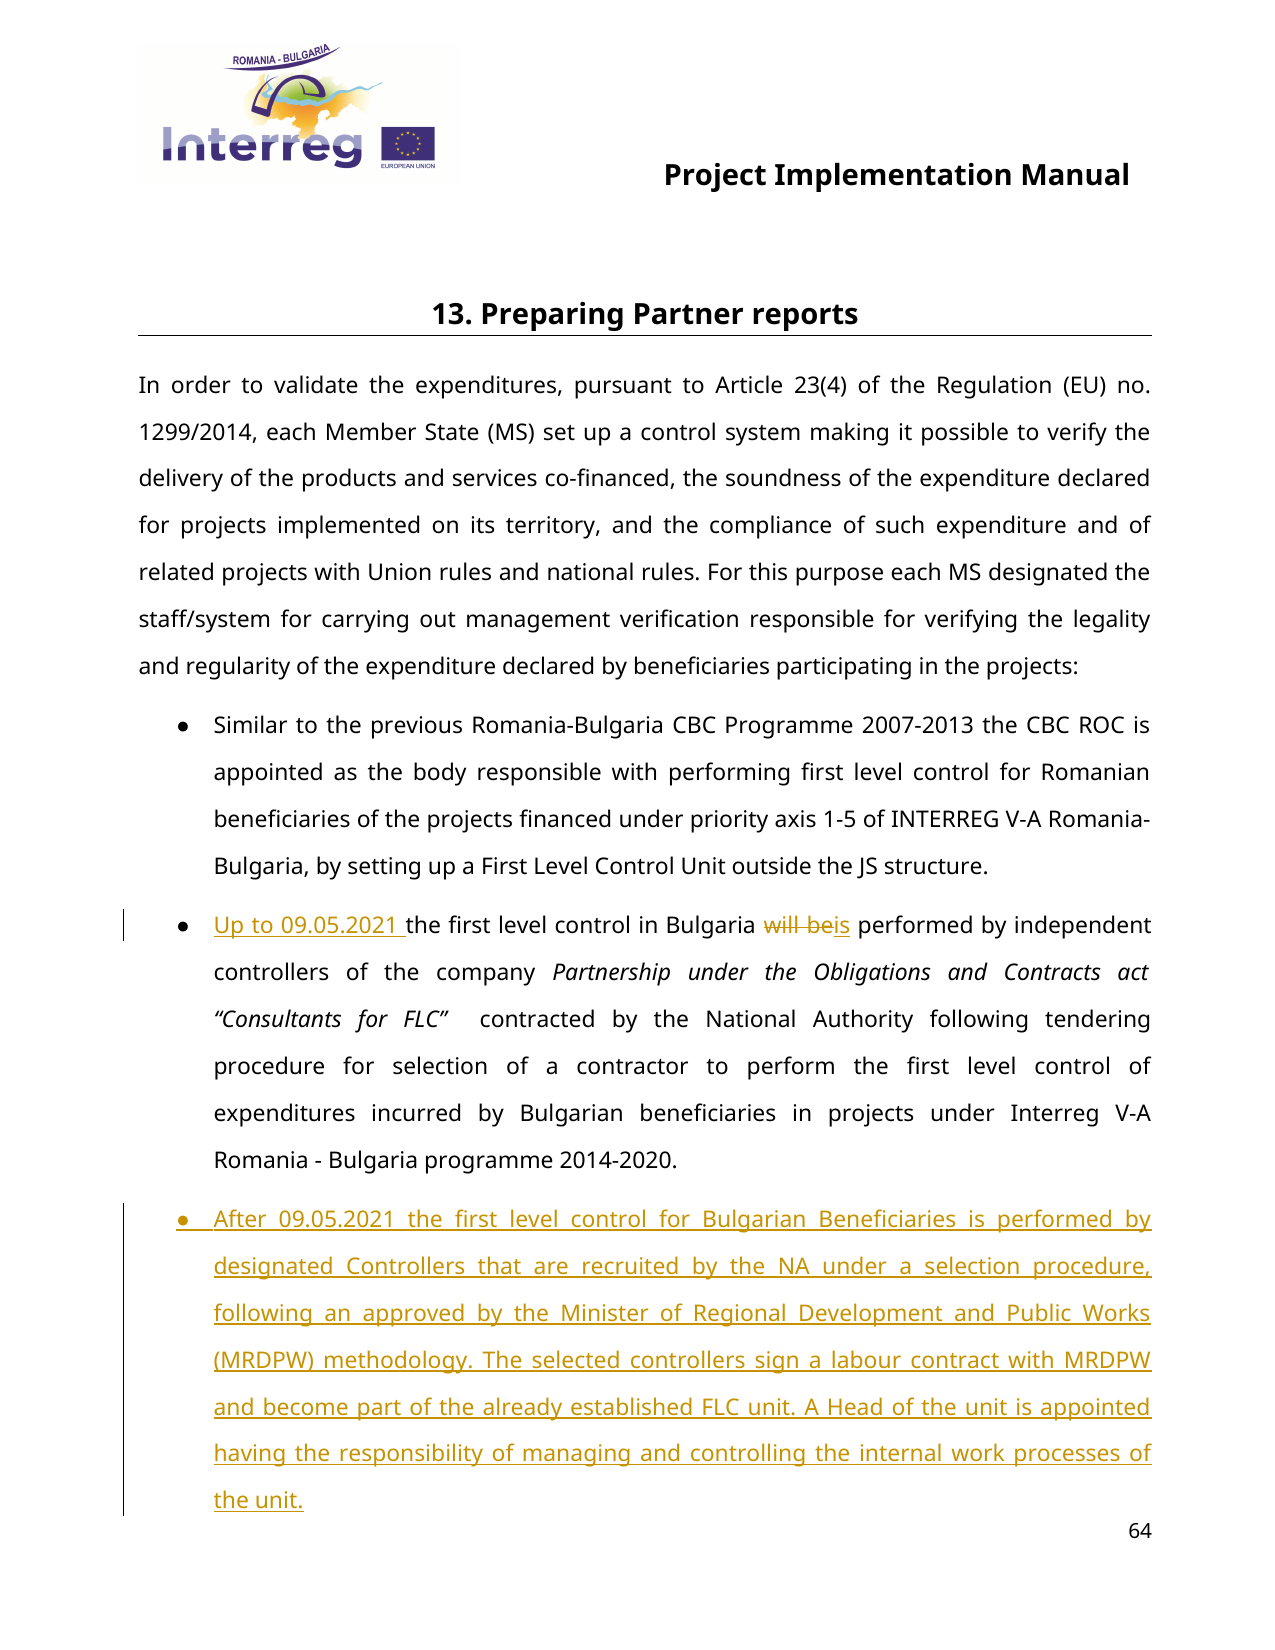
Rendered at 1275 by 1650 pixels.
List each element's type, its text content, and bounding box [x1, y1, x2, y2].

list Similar to the previous Romania-Bulgaria CBC Programme 2007-2013 the CBC ROC is appointed as the body responsible with performing first level control for Romanian beneficiaries of the projects financed under priority axis 1-5 of INTERREG V-A Romania-Bulgaria, by setting up a First Level Control Unit outside the JS structure. [176, 709, 1152, 881]
text In order to validate the expenditures, pursuant to Article 23(4) of the Regulation (EU) no. 1299/2014, each Member State (MS) set up a control system making it possible to verify the delivery of the products and services co-financed, the soundness of the expenditure declared for projects implemented on its territory, and the compliance of such expenditure and of related projects with Union rules and national rules. For this purpose each MS designated the staff/system for carrying out management verification responsible for verifying the legality and regularity of the expenditure declared by beneficiaries participating in the projects: [138, 369, 1152, 681]
subtitle 13. Preparing Partner reports [138, 293, 1152, 335]
picture [138, 44, 461, 185]
list the first level control in Bulgaria performed by independent controllers of the company Partnership under the Obligations and Contracts act “Consultants for FLC” contracted by the National Authority following tendering procedure for selection of a contractor to perform the first level control of expenditures incurred by Bulgarian beneficiaries in projects under Interreg V-A Romania - Bulgaria programme 2014-2020. [176, 909, 1152, 1175]
